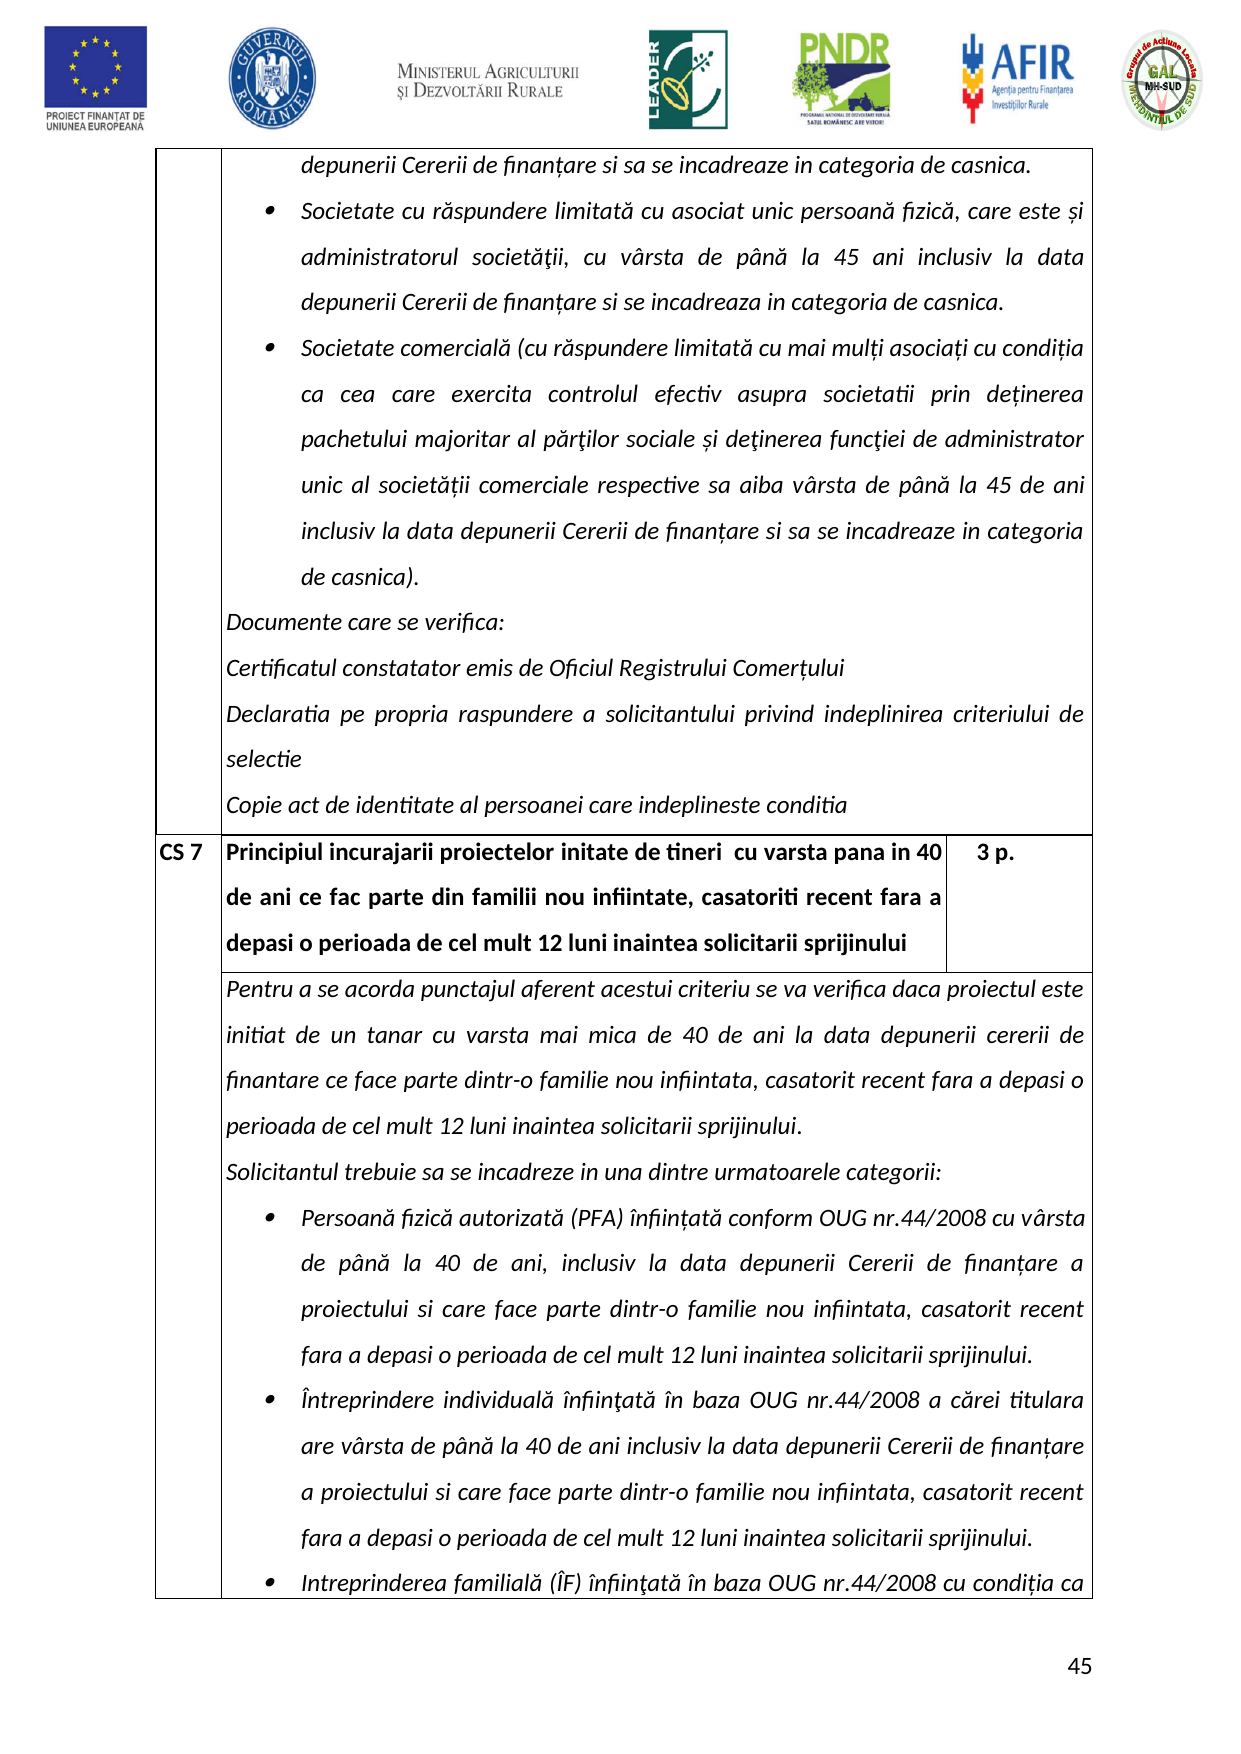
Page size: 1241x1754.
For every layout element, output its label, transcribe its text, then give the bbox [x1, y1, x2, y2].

table_cell [157, 149, 221, 834]
table_cell 3 p. [947, 836, 1092, 972]
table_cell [222, 973, 1092, 1598]
table_cell Principiul incurajarii proiectelor initate de tineri cu varsta pana in 40 de ani ce fac parte din familii nou infiintate, casatoriti recent fara a depasi o perioada de cel mult 12 luni inaintea solicitarii sprijinului [222, 836, 946, 972]
table_cell CS 7 [156, 835, 221, 1598]
picture [15, 18, 1224, 131]
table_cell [222, 149, 1092, 834]
